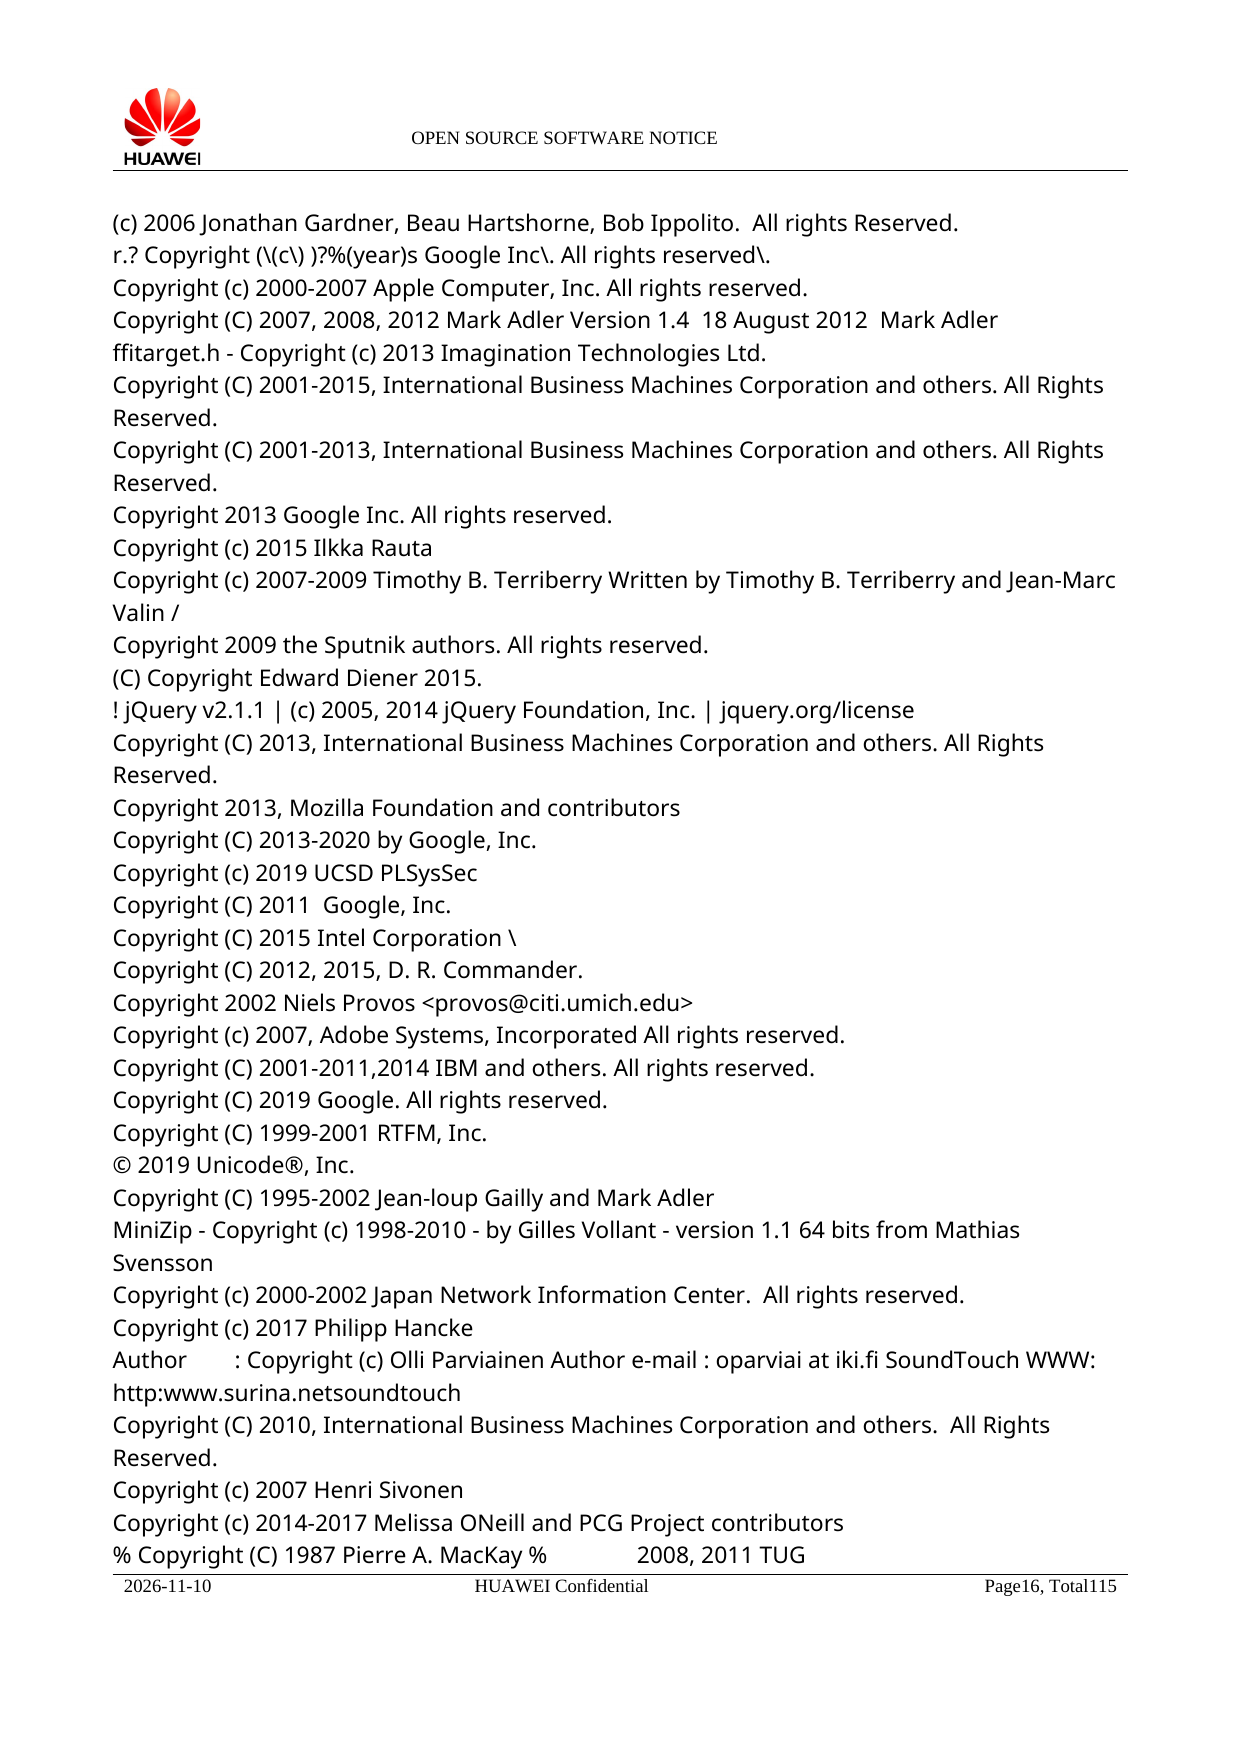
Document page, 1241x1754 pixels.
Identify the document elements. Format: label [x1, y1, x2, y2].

picture [124, 88, 201, 165]
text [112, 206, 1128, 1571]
